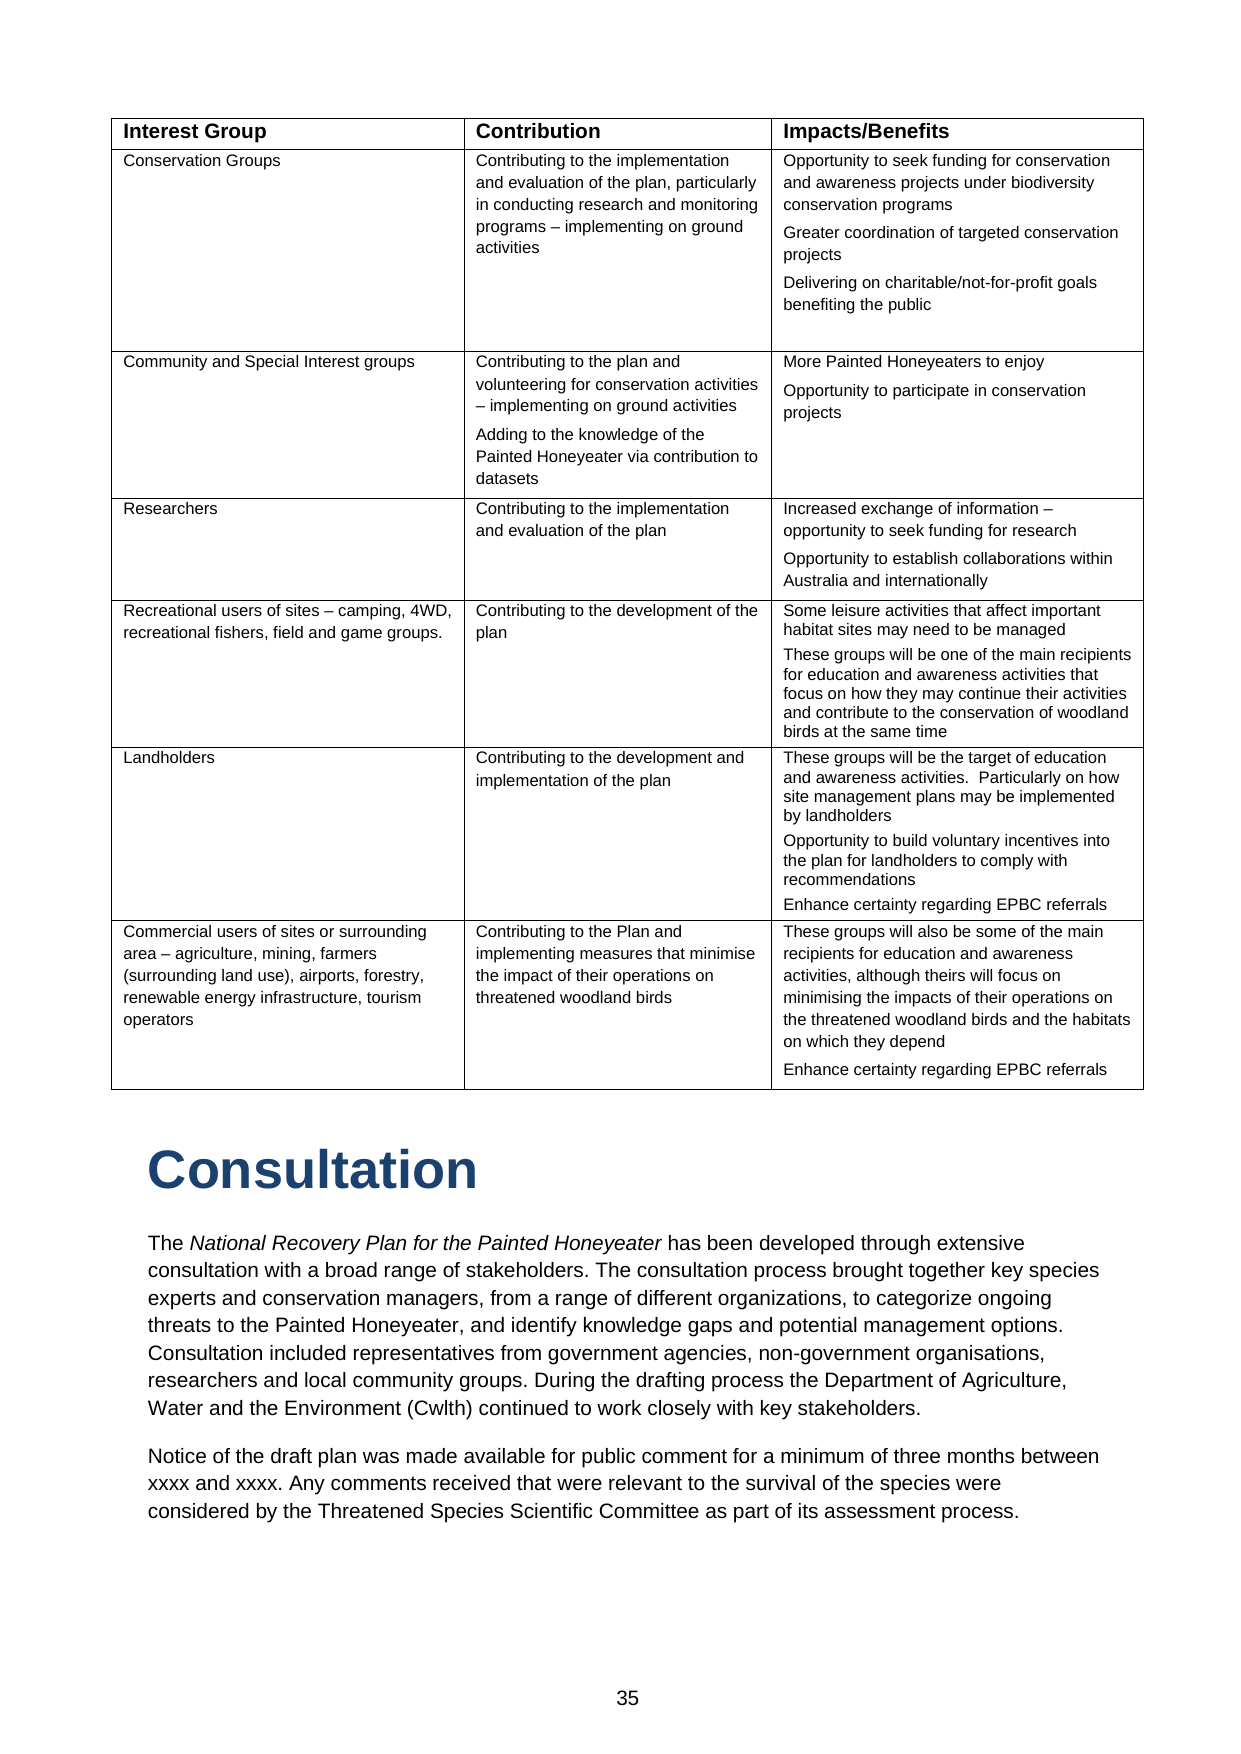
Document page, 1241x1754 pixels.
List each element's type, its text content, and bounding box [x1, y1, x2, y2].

table_cell Contributing to the plan and volunteering for conservation activities – implementing on ground activities Adding to the knowledge of the Painted Honeyeater via contribution to datasets [465, 352, 771, 497]
table_cell Landholders [112, 748, 464, 920]
table_cell These groups will be the target of education and awareness activities. Particularly on how site management plans may be implemented by landholders Opportunity to build voluntary incentives into the plan for landholders to comply with recommendations Enhance certainty regarding EPBC referrals [772, 748, 1143, 920]
table_cell Opportunity to seek funding for conservation and awareness projects under biodiversity conservation programs Greater coordination of targeted conservation projects Delivering on charitable/not-for-profit goals benefiting the public [772, 150, 1143, 351]
table_cell Researchers [112, 499, 464, 599]
table_cell Increased exchange of information – opportunity to seek funding for research Opportunity to establish collaborations within Australia and internationally [772, 499, 1143, 599]
table_cell Some leisure activities that affect important habitat sites may need to be managed These groups will be one of the main recipients for education and awareness activities that focus on how they may continue their activities and contribute to the conservation of woodland birds at the same time [772, 601, 1143, 747]
text Notice of the draft plan was made available for public comment for a minimum of three months between xxxx and xxxx. Any comments received that were relevant to the survival of the species were considered by the Threatened Species Scientific Committee as part of its assessment process. [148, 1444, 1107, 1523]
table_cell Conservation Groups [112, 150, 464, 351]
table_cell Contributing to the development and implementation of the plan [465, 748, 771, 920]
subtitle Consultation [148, 1138, 1107, 1200]
table_header Impacts/Benefits [772, 119, 1143, 149]
table_header Contribution [465, 119, 771, 149]
table_cell These groups will also be some of the main recipients for education and awareness activities, although theirs will focus on minimising the impacts of their operations on the threatened woodland birds and the habitats on which they depend Enhance certainty regarding EPBC referrals [772, 921, 1143, 1088]
table_cell Community and Special Interest groups [112, 352, 464, 497]
table_cell More Painted Honeyeaters to enjoy Opportunity to participate in conservation projects [772, 352, 1143, 497]
table_header Interest Group [112, 119, 464, 149]
table_cell Contributing to the implementation and evaluation of the plan [465, 499, 771, 599]
table_cell Commercial users of sites or surrounding area – agriculture, mining, farmers (surrounding land use), airports, forestry, renewable energy infrastructure, tourism operators [112, 921, 464, 1088]
table_cell Contributing to the Plan and implementing measures that minimise the impact of their operations on threatened woodland birds [465, 921, 771, 1088]
table_cell Contributing to the development of the plan [465, 601, 771, 747]
text The National Recovery Plan for the Painted Honeyeater has been developed through extensive consultation with a broad range of stakeholders. The consultation process brought together key species experts and conservation managers, from a range of different organizations, to categorize ongoing threats to the Painted Honeyeater, and identify knowledge gaps and potential management options. Consultation included representatives from government agencies, non-government organisations, researchers and local community groups. During the drafting process the Department of Agriculture, Water and the Environment (Cwlth) continued to work closely with key stakeholders. [148, 1230, 1107, 1419]
table_cell Recreational users of sites – camping, 4WD, recreational fishers, field and game groups. [112, 601, 464, 747]
table_cell Contributing to the implementation and evaluation of the plan, particularly in conducting research and monitoring programs – implementing on ground activities [465, 150, 771, 351]
